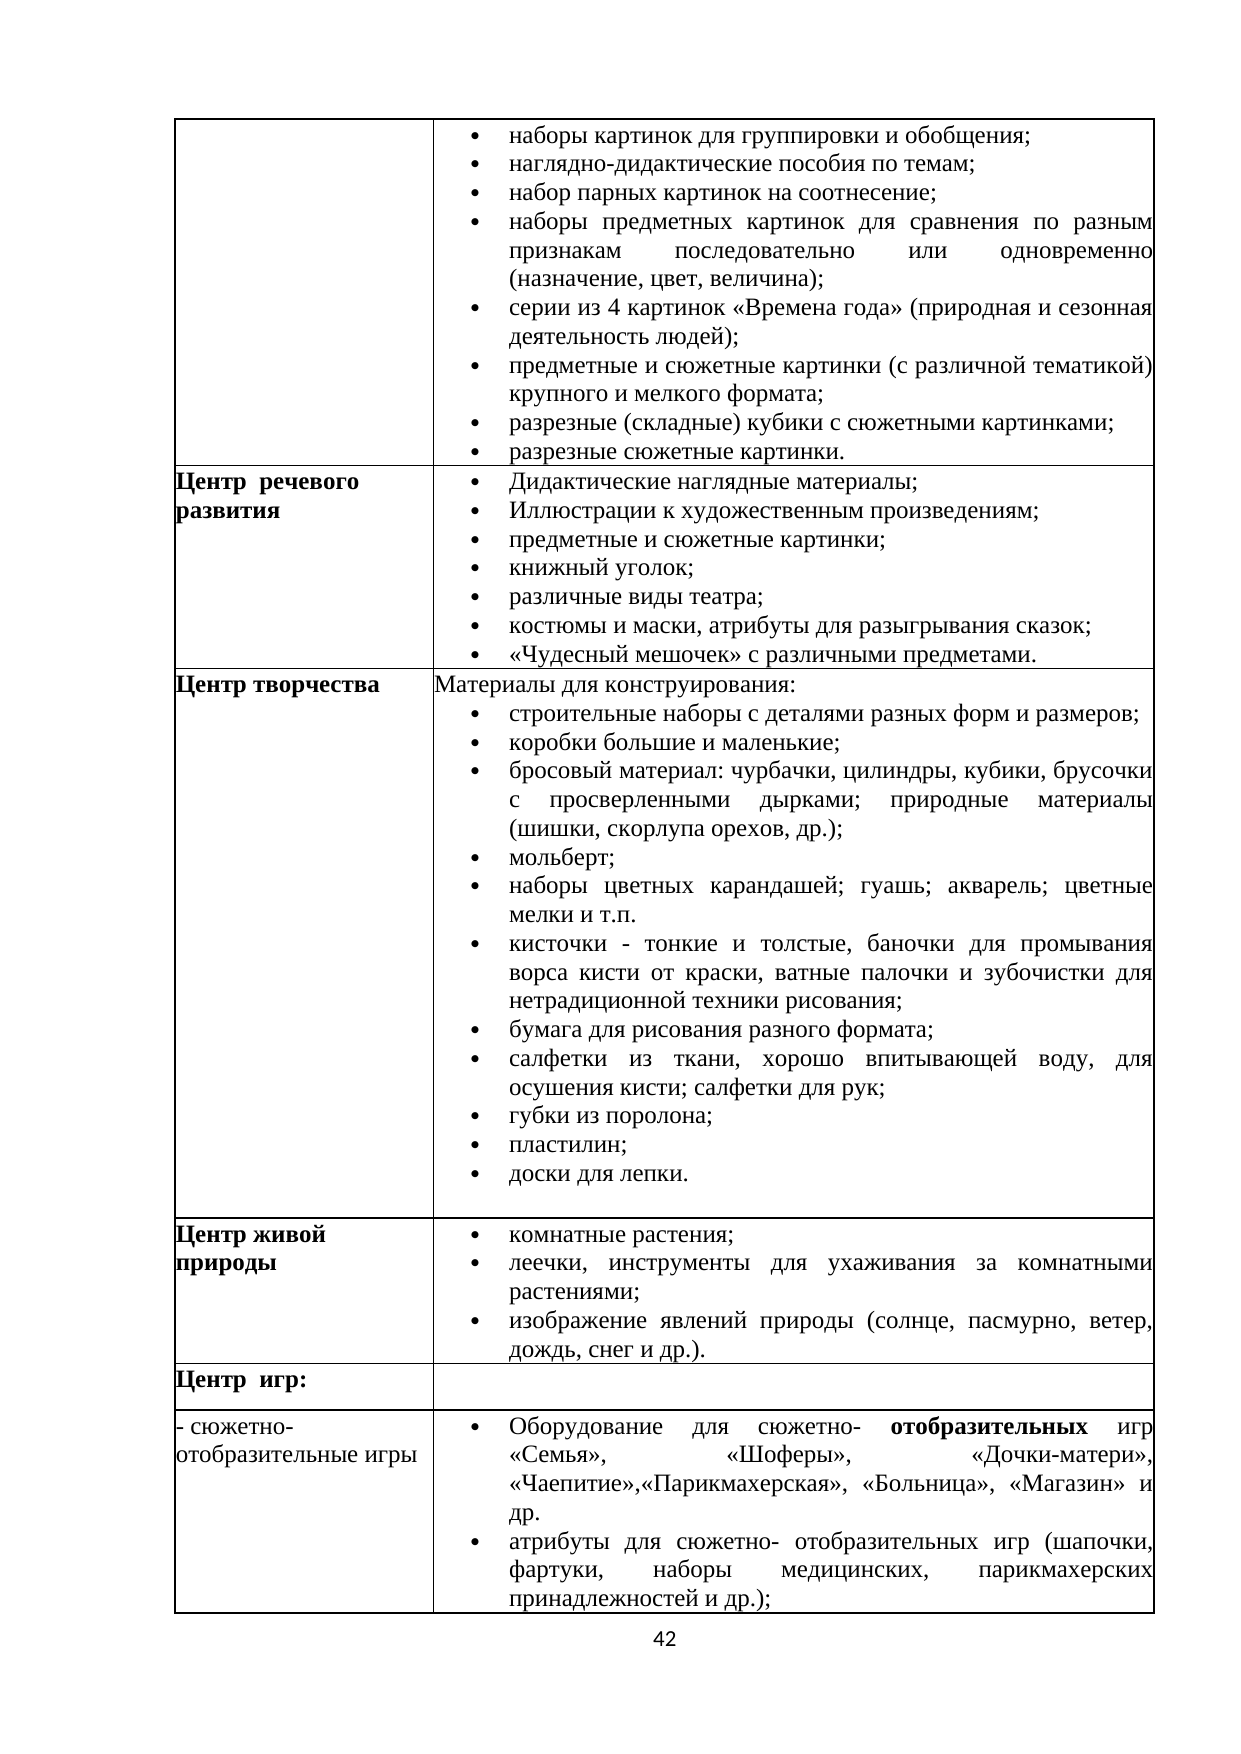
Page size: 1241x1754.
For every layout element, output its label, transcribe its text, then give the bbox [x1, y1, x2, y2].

table_cell Центр игр: [176, 1364, 433, 1409]
table_cell Материалы для конструирования: строительные наборы с деталями разных форм и размеров; коробки большие и маленькие; бросовый материал: чурбачки, цилиндры, кубики, брусочки с просверленными дырками; природные материалы (шишки, скорлупа орехов, др.); мольберт; наборы цветных карандашей; гуашь; акварель; цветные мелки и т.п. кисточки - тонкие и толстые, баночки для промывания ворса кисти от краски, ватные палочки и зубочистки для нетрадиционной техники рисования; бумага для рисования разного формата; салфетки из ткани, хорошо впитывающей воду, для осушения кисти; салфетки для рук; губки из поролона; пластилин; доски для лепки. [434, 669, 1153, 1217]
table_cell [434, 1364, 1153, 1409]
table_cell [176, 1411, 433, 1612]
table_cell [434, 1411, 1153, 1612]
table_cell Центр речевого развития [176, 466, 433, 667]
table_cell Центр творчества [176, 669, 433, 1217]
table_cell комнатные растения; леечки, инструменты для ухаживания за комнатными растениями; изображение явлений природы (солнце, пасмурно, ветер, дождь, снег и др.). [434, 1219, 1153, 1362]
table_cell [176, 120, 433, 465]
table_cell Дидактические наглядные материалы; Иллюстрации к художественным произведениям; предметные и сюжетные картинки; книжный уголок; различные виды театра; костюмы и маски, атрибуты для разыгрывания сказок; «Чудесный мешочек» с различными предметами. [434, 466, 1153, 667]
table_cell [434, 120, 1153, 465]
table_cell Центр живой природы [176, 1219, 433, 1362]
